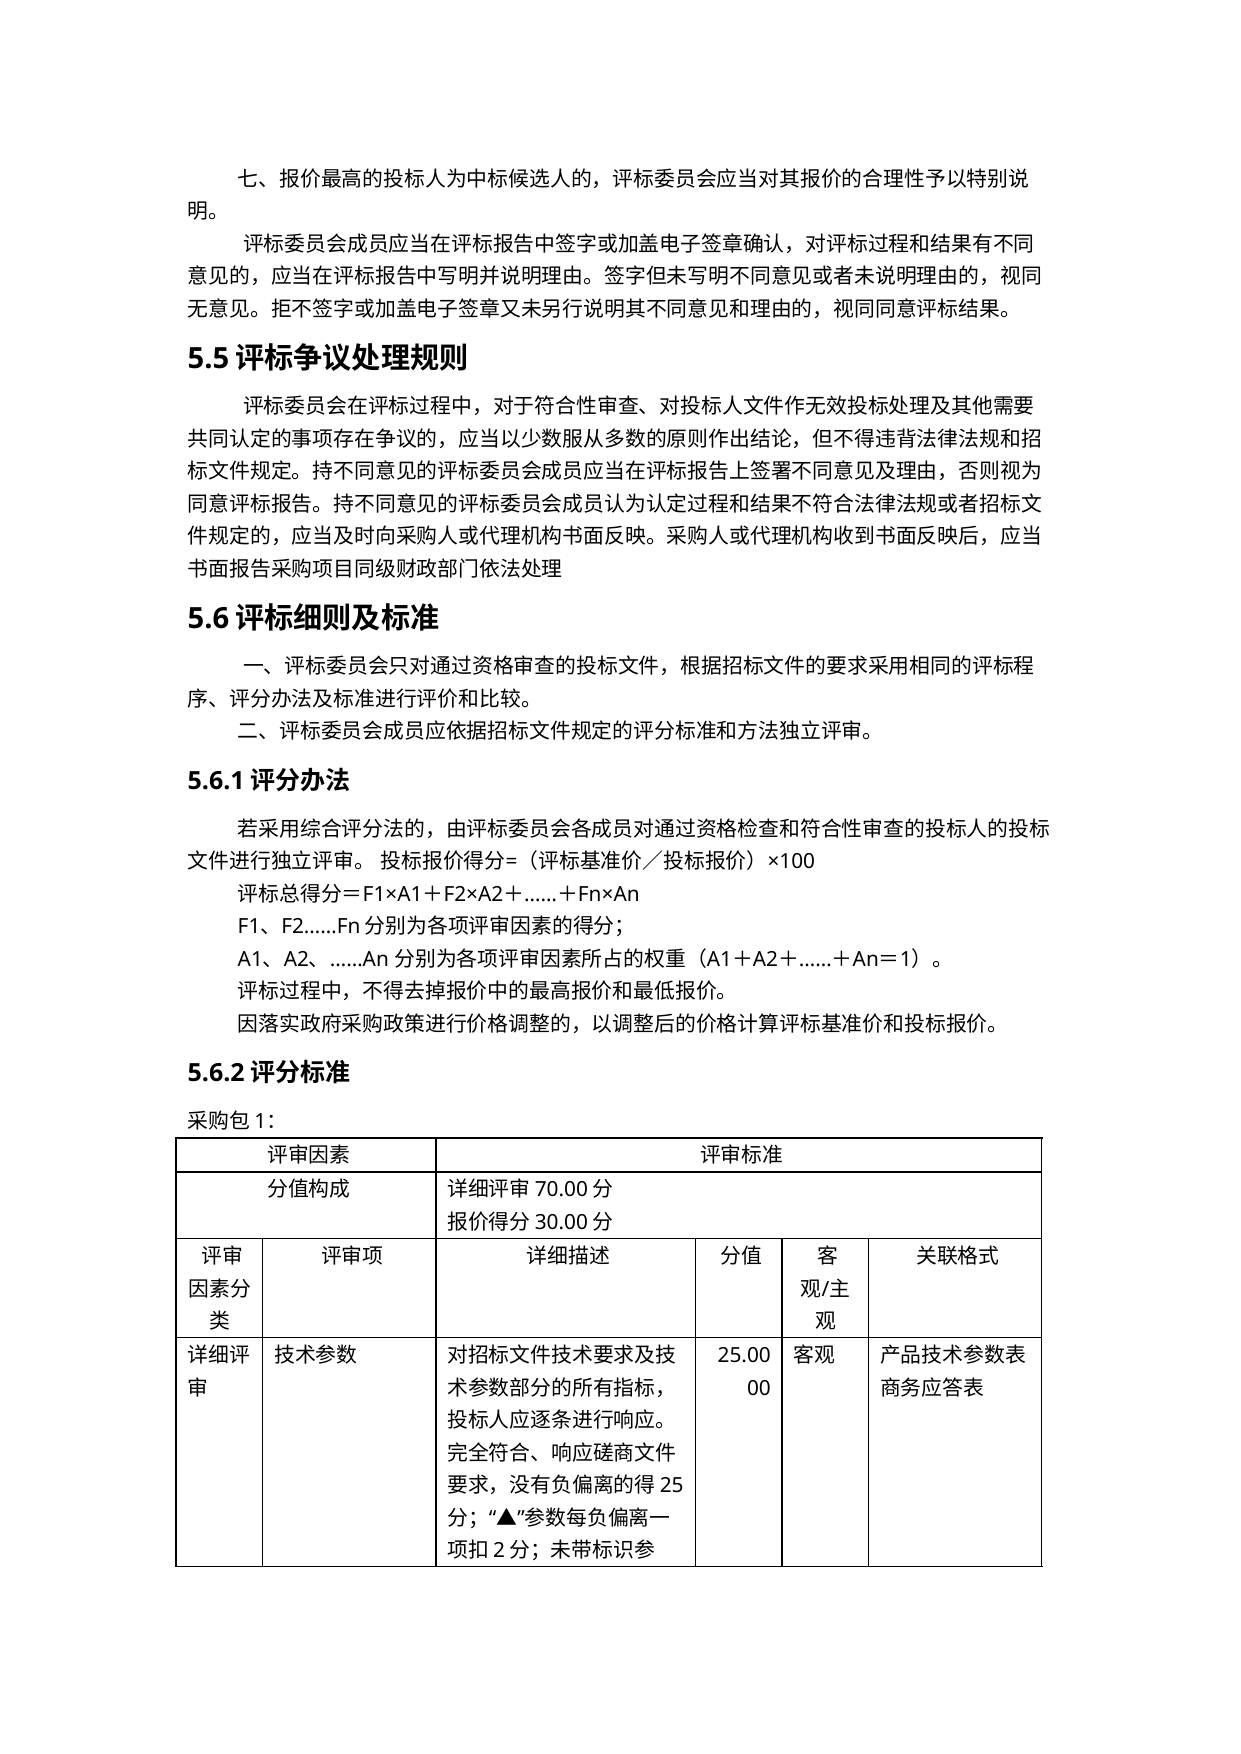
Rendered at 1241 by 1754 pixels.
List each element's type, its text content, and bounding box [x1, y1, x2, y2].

text 一、评标委员会只对通过资格审查的投标文件，根据招标文件的要求采用相同的评标程序、评分办法及标准进行评价和比较。 [187, 649, 1053, 714]
table_cell 评审项 [263, 1239, 435, 1337]
text 因落实政府采购政策进行价格调整的，以调整后的价格计算评标基准价和投标报价。 [187, 1007, 1053, 1039]
table_cell 技术参数 [263, 1338, 435, 1566]
table_cell 评审因素分类 [177, 1239, 262, 1337]
text F1、F2……Fn分别为各项评审因素的得分； [187, 909, 1053, 942]
text 评标过程中，不得去掉报价中的最高报价和最低报价。 [187, 974, 1053, 1007]
text 二、评标委员会成员应依据招标文件规定的评分标准和方法独立评审。 [187, 714, 1053, 747]
table_cell 详细描述 [437, 1239, 695, 1337]
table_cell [437, 1338, 695, 1566]
table_cell 产品技术参数表 商务应答表 [869, 1338, 1041, 1566]
table_cell 客观/主观 [783, 1239, 868, 1337]
table_cell 客观 [783, 1338, 868, 1566]
table_cell 25.0000 [696, 1338, 781, 1566]
table_cell 分值 [696, 1239, 781, 1337]
table_header 评审因素 [177, 1139, 435, 1171]
text 评标总得分＝F1×A1＋F2×A2＋……＋Fn×An [187, 877, 1053, 909]
table_cell 关联格式 [869, 1239, 1041, 1337]
table_cell 详细评审 [177, 1338, 262, 1566]
text 5.5评标争议处理规则 [187, 324, 1053, 389]
text 评标委员会成员应当在评标报告中签字或加盖电子签章确认，对评标过程和结果有不同意见的，应当在评标报告中写明并说明理由。签字但未写明不同意见或者未说明理由的，视同无意见。拒不签字或加盖电子签章又未另行说明其不同意见和理由的，视同同意评标结果。 [187, 227, 1053, 324]
text A1、A2、……An 分别为各项评审因素所占的权重（A1＋A2＋……＋An＝1）。 [187, 942, 1053, 974]
text 七、报价最高的投标人为中标候选人的，评标委员会应当对其报价的合理性予以特别说明。 [187, 162, 1053, 227]
text 评标委员会在评标过程中，对于符合性审查、对投标人文件作无效投标处理及其他需要共同认定的事项存在争议的，应当以少数服从多数的原则作出结论，但不得违背法律法规和招标文件规定。持不同意见的评标委员会成员应当在评标报告上签署不同意见及理由，否则视为同意评标报告。持不同意见的评标委员会成员认为认定过程和结果不符合法律法规或者招标文件规定的，应当及时向采购人或代理机构书面反映。采购人或代理机构收到书面反映后，应当书面报告采购项目同级财政部门依法处理 [187, 389, 1053, 584]
text 5.6.2评分标准 [187, 1039, 1053, 1104]
text 5.6.1评分办法 [187, 747, 1053, 812]
table_header 评审标准 [437, 1139, 1041, 1171]
table_cell 详细评审70.00分 报价得分30.00分 [437, 1173, 1041, 1238]
table_cell 分值构成 [177, 1173, 435, 1238]
text 5.6评标细则及标准 [187, 584, 1053, 649]
text 若采用综合评分法的，由评标委员会各成员对通过资格检查和符合性审查的投标人的投标文件进行独立评审。 投标报价得分=（评标基准价／投标报价）×100 [187, 812, 1053, 877]
text 采购包1： [187, 1104, 1053, 1137]
